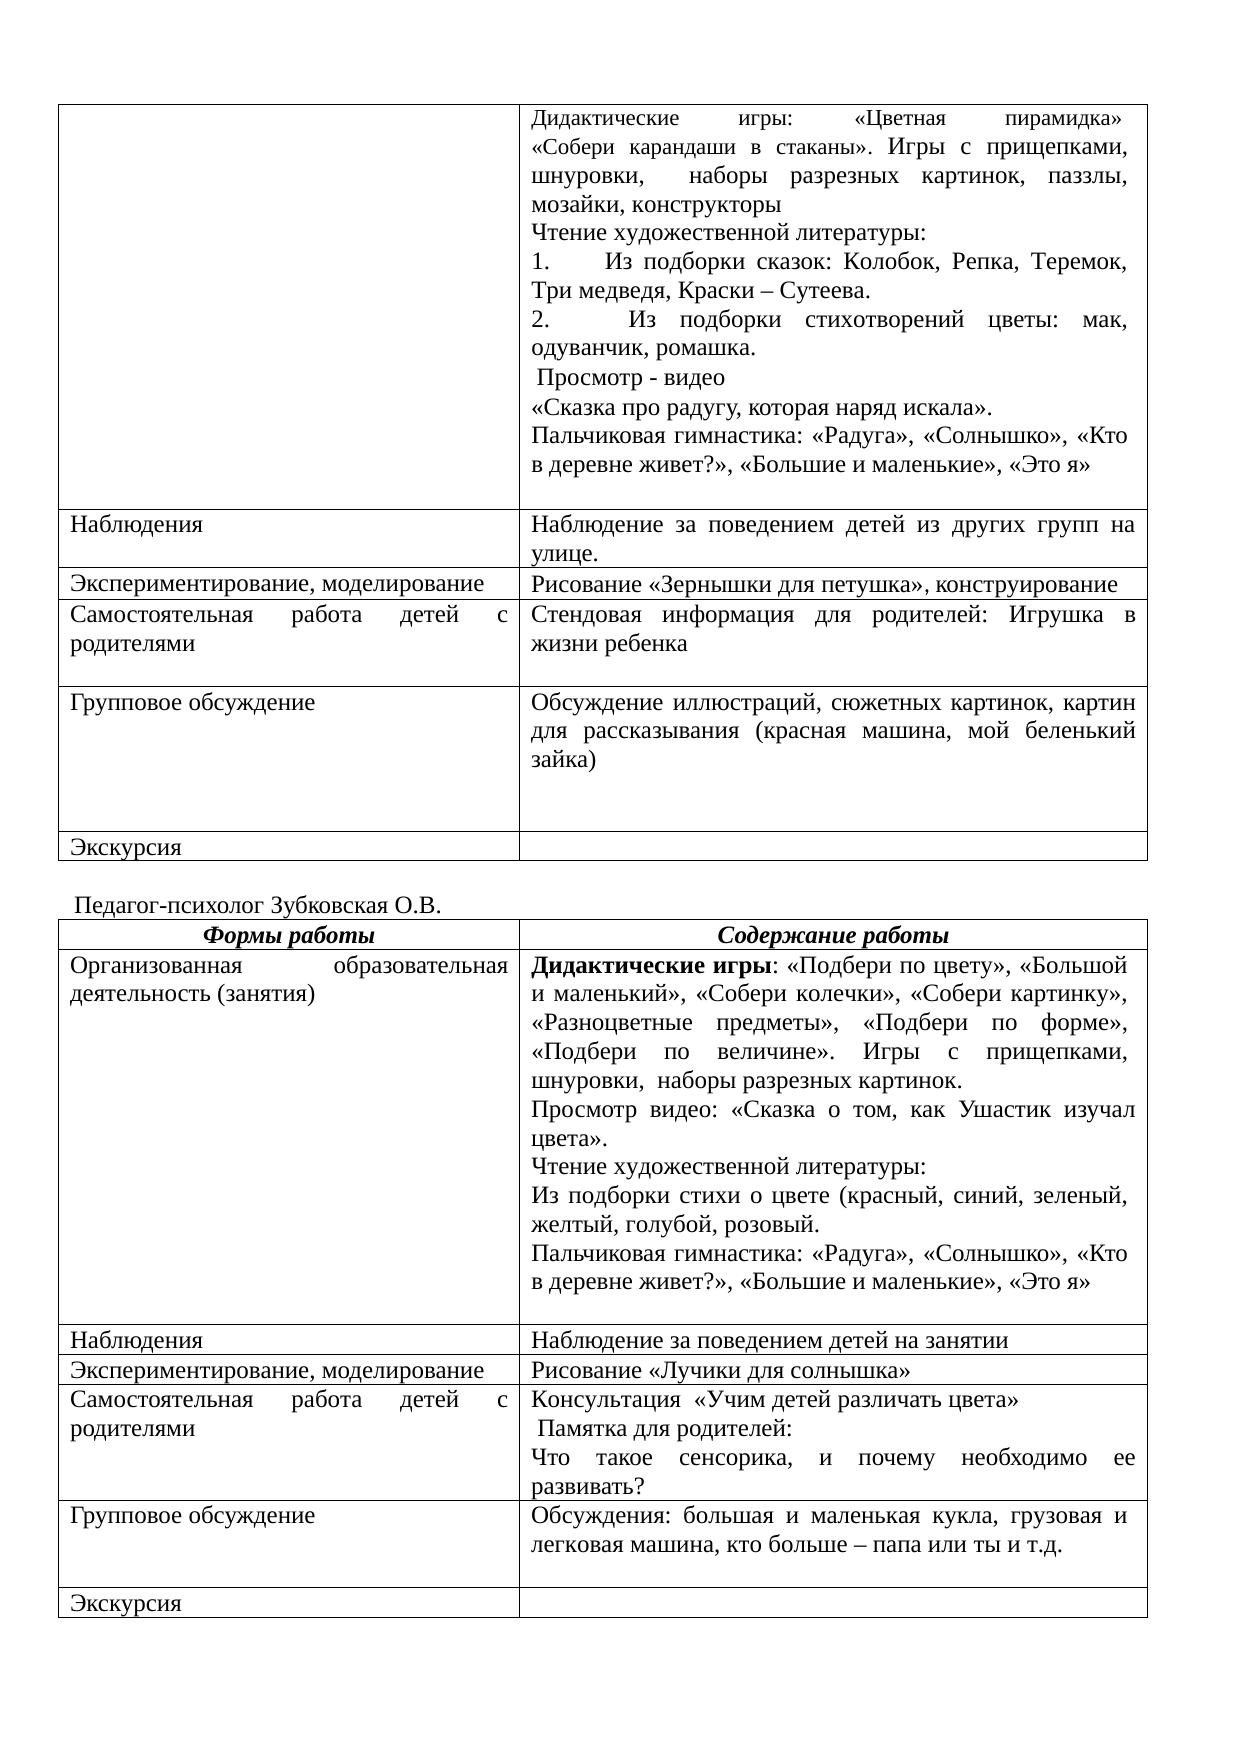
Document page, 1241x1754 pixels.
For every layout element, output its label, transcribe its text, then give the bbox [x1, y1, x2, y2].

table_cell Наблюдение за поведением детей из других групп на улице. [520, 510, 1147, 567]
table_cell Наблюдения [59, 1325, 519, 1354]
table_cell Групповое обсуждение [59, 1501, 519, 1587]
table_cell Рисование «Лучики для солнышка» [520, 1355, 1147, 1383]
table_cell Организованная образовательная деятельность (занятия) [59, 950, 519, 1324]
table_header Формы работы [59, 920, 519, 949]
text Педагог-психолог Зубковская О.В. [74, 890, 1152, 919]
table_cell [520, 832, 1147, 860]
table_header Содержание работы [520, 920, 1147, 949]
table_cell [520, 105, 1147, 508]
table_cell Консультация «Учим детей различать цвета» Памятка для родителей: Что такое сенсорика, и почему необходимо ее развивать? [520, 1385, 1147, 1499]
table_cell Групповое обсуждение [59, 687, 519, 831]
table_cell Обсуждение иллюстраций, сюжетных картинок, картин для рассказывания (красная машина, мой беленький зайка) [520, 687, 1147, 831]
table_cell Дидактические игры: «Подбери по цвету», «Большой и маленький», «Собери колечки», «Собери картинку», «Разноцветные предметы», «Подбери по форме», «Подбери по величине». Игры с прищепками, шнуровки, наборы разрезных картинок. Просмотр видео: «Сказка о том, как Ушастик изучал цвета». Чтение художественной литературы: Из подборки стихи о цвете (красный, синий, зеленый, желтый, голубой, розовый. Пальчиковая гимнастика: «Радуга», «Солнышко», «Кто в деревне живет?», «Большие и маленькие», «Это я» [520, 950, 1147, 1324]
table_cell [520, 1588, 1147, 1617]
table_cell Экспериментирование, моделирование [59, 568, 519, 598]
table_cell Самостоятельная работа детей с родителями [59, 600, 519, 686]
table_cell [59, 105, 519, 508]
table_cell Наблюдение за поведением детей на занятии [520, 1325, 1147, 1354]
table_cell Обсуждения: большая и маленькая кукла, грузовая и легковая машина, кто больше – папа или ты и т.д. [520, 1501, 1147, 1587]
table_cell Самостоятельная работа детей с родителями [59, 1385, 519, 1499]
table_cell Наблюдения [59, 510, 519, 567]
table_cell Рисование «Зернышки для петушка», конструирование [520, 568, 1147, 598]
table_cell Экскурсия [59, 832, 519, 860]
table_cell Стендовая информация для родителей: Игрушка в жизни ребенка [520, 600, 1147, 686]
table_cell Экскурсия [59, 1588, 519, 1617]
table_cell Экспериментирование, моделирование [59, 1355, 519, 1383]
